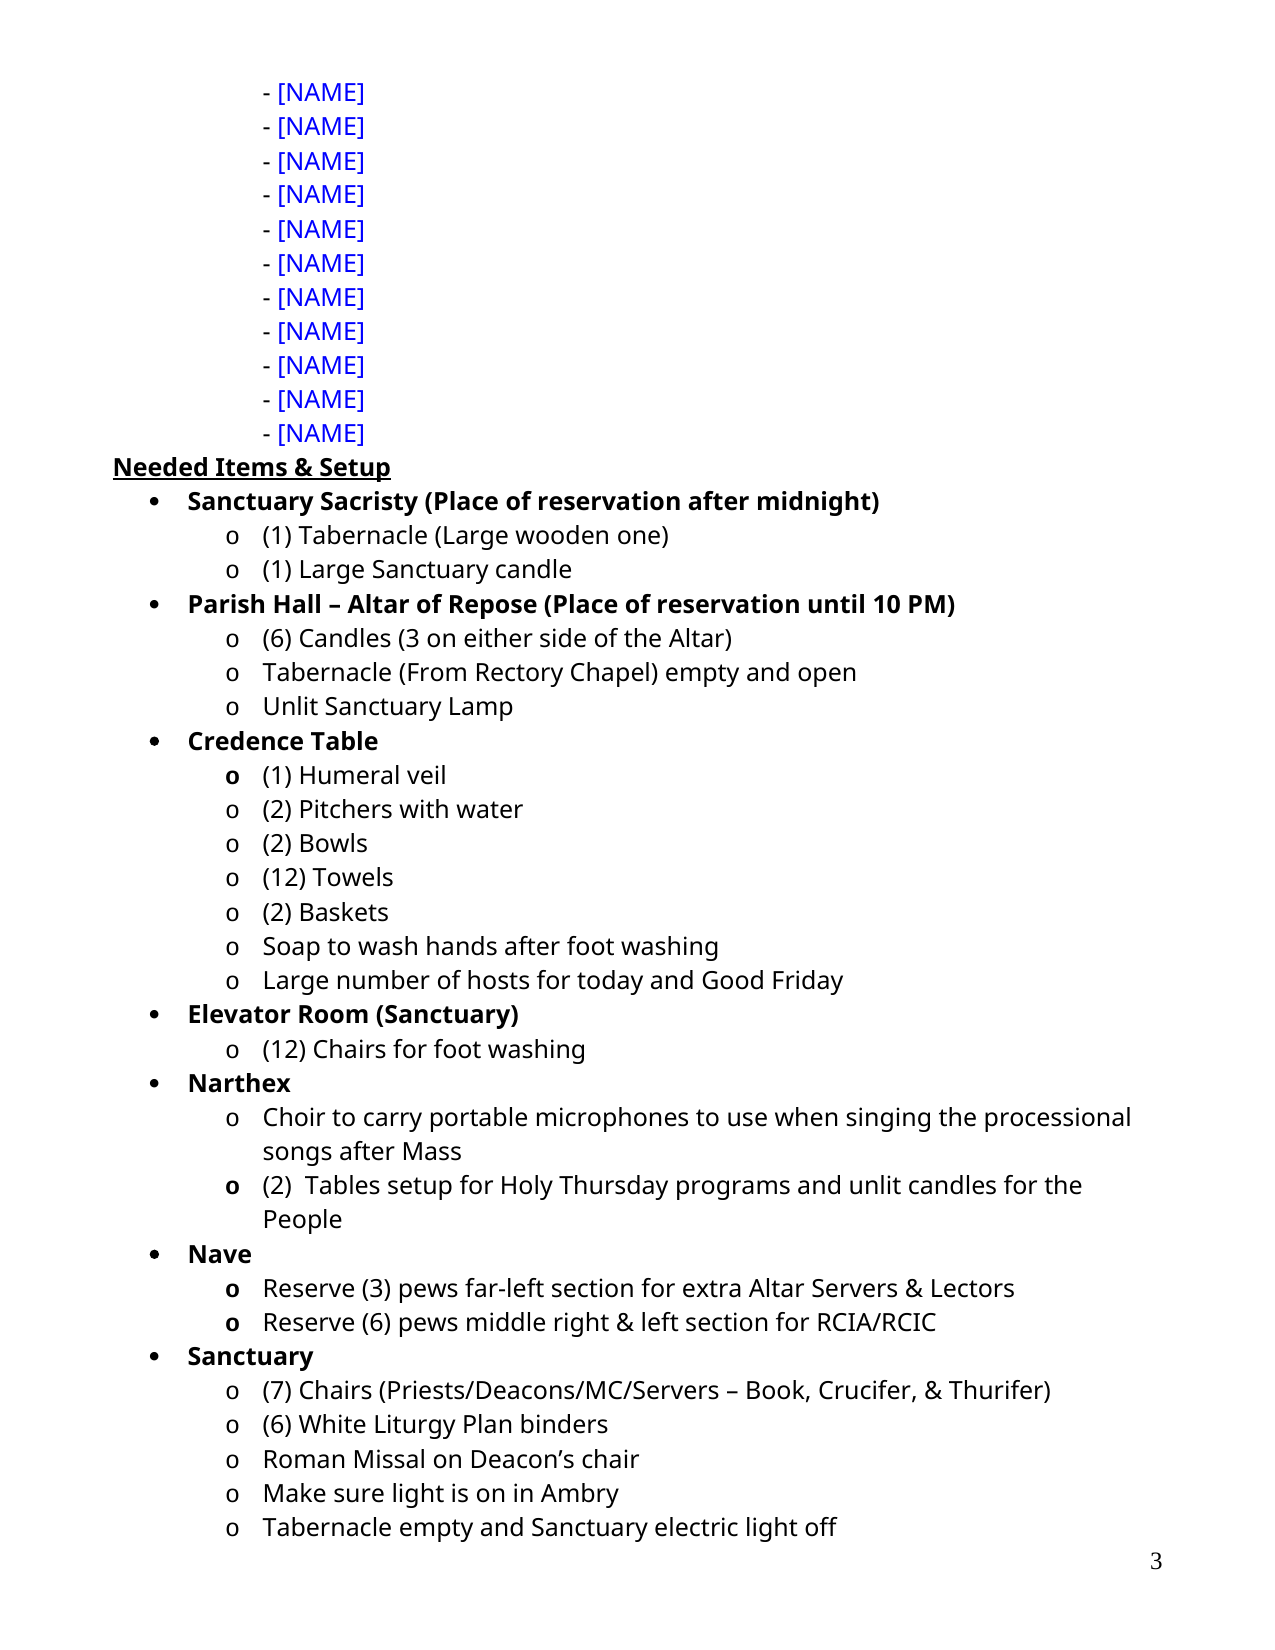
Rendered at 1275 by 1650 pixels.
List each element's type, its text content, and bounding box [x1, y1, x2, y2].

list (1) Humeral veil [225, 757, 1162, 792]
list Large number of hosts for today and Good Friday [225, 963, 1162, 997]
list Tabernacle (From Rectory Chapel) empty and open [225, 655, 1162, 689]
list Sanctuary Sacristy (Place of reservation after midnight) [150, 484, 1162, 518]
list (2) Baskets [225, 894, 1162, 929]
list (2) Tables setup for Holy Thursday programs and unlit candles for the People [225, 1168, 1162, 1236]
list Parish Hall – Altar of Repose (Place of reservation until 10 PM) [150, 586, 1162, 620]
list Credence Table [150, 723, 1162, 757]
text - [NAME] [187, 177, 1162, 211]
list Reserve (6) pews middle right & left section for RCIA/RCIC [225, 1304, 1162, 1339]
list Nave [150, 1236, 1162, 1270]
text - [NAME] [187, 347, 1162, 382]
list (6) Candles (3 on either side of the Altar) [225, 620, 1162, 655]
text - [NAME] [187, 143, 1162, 177]
text - [NAME] [187, 211, 1162, 245]
list Tabernacle empty and Sanctuary electric light off [225, 1510, 1162, 1544]
text - [NAME] [187, 382, 1162, 416]
list (1) Tabernacle (Large wooden one) [225, 518, 1162, 552]
list (2) Pitchers with water [225, 792, 1162, 826]
list (2) Bowls [225, 826, 1162, 860]
text - [NAME] [187, 245, 1162, 279]
list (7) Chairs (Priests/Deacons/MC/Servers – Book, Crucifer, & Thurifer) [225, 1373, 1162, 1407]
list Sanctuary [150, 1339, 1162, 1373]
list Unlit Sanctuary Lamp [225, 689, 1162, 723]
list (12) Chairs for foot washing [225, 1031, 1162, 1066]
list (1) Large Sanctuary candle [225, 552, 1162, 586]
text - [NAME] [187, 416, 1162, 450]
list Soap to wash hands after foot washing [225, 929, 1162, 963]
list Narthex [150, 1066, 1162, 1099]
list Make sure light is on in Ambry [225, 1476, 1162, 1510]
list Choir to carry portable microphones to use when singing the processional songs after Mass [225, 1099, 1162, 1168]
text - [NAME] [187, 109, 1162, 143]
list Roman Missal on Deacon’s chair [225, 1441, 1162, 1476]
list Reserve (3) pews far-left section for extra Altar Servers & Lectors [225, 1270, 1162, 1304]
text - [NAME] [187, 313, 1162, 347]
subtitle Needed Items & Setup [112, 450, 1162, 484]
text - [NAME] [187, 279, 1162, 313]
list (12) Towels [225, 860, 1162, 894]
list Elevator Room (Sanctuary) [150, 997, 1162, 1031]
list (6) White Liturgy Plan binders [225, 1407, 1162, 1441]
text - [NAME] [187, 75, 1162, 109]
